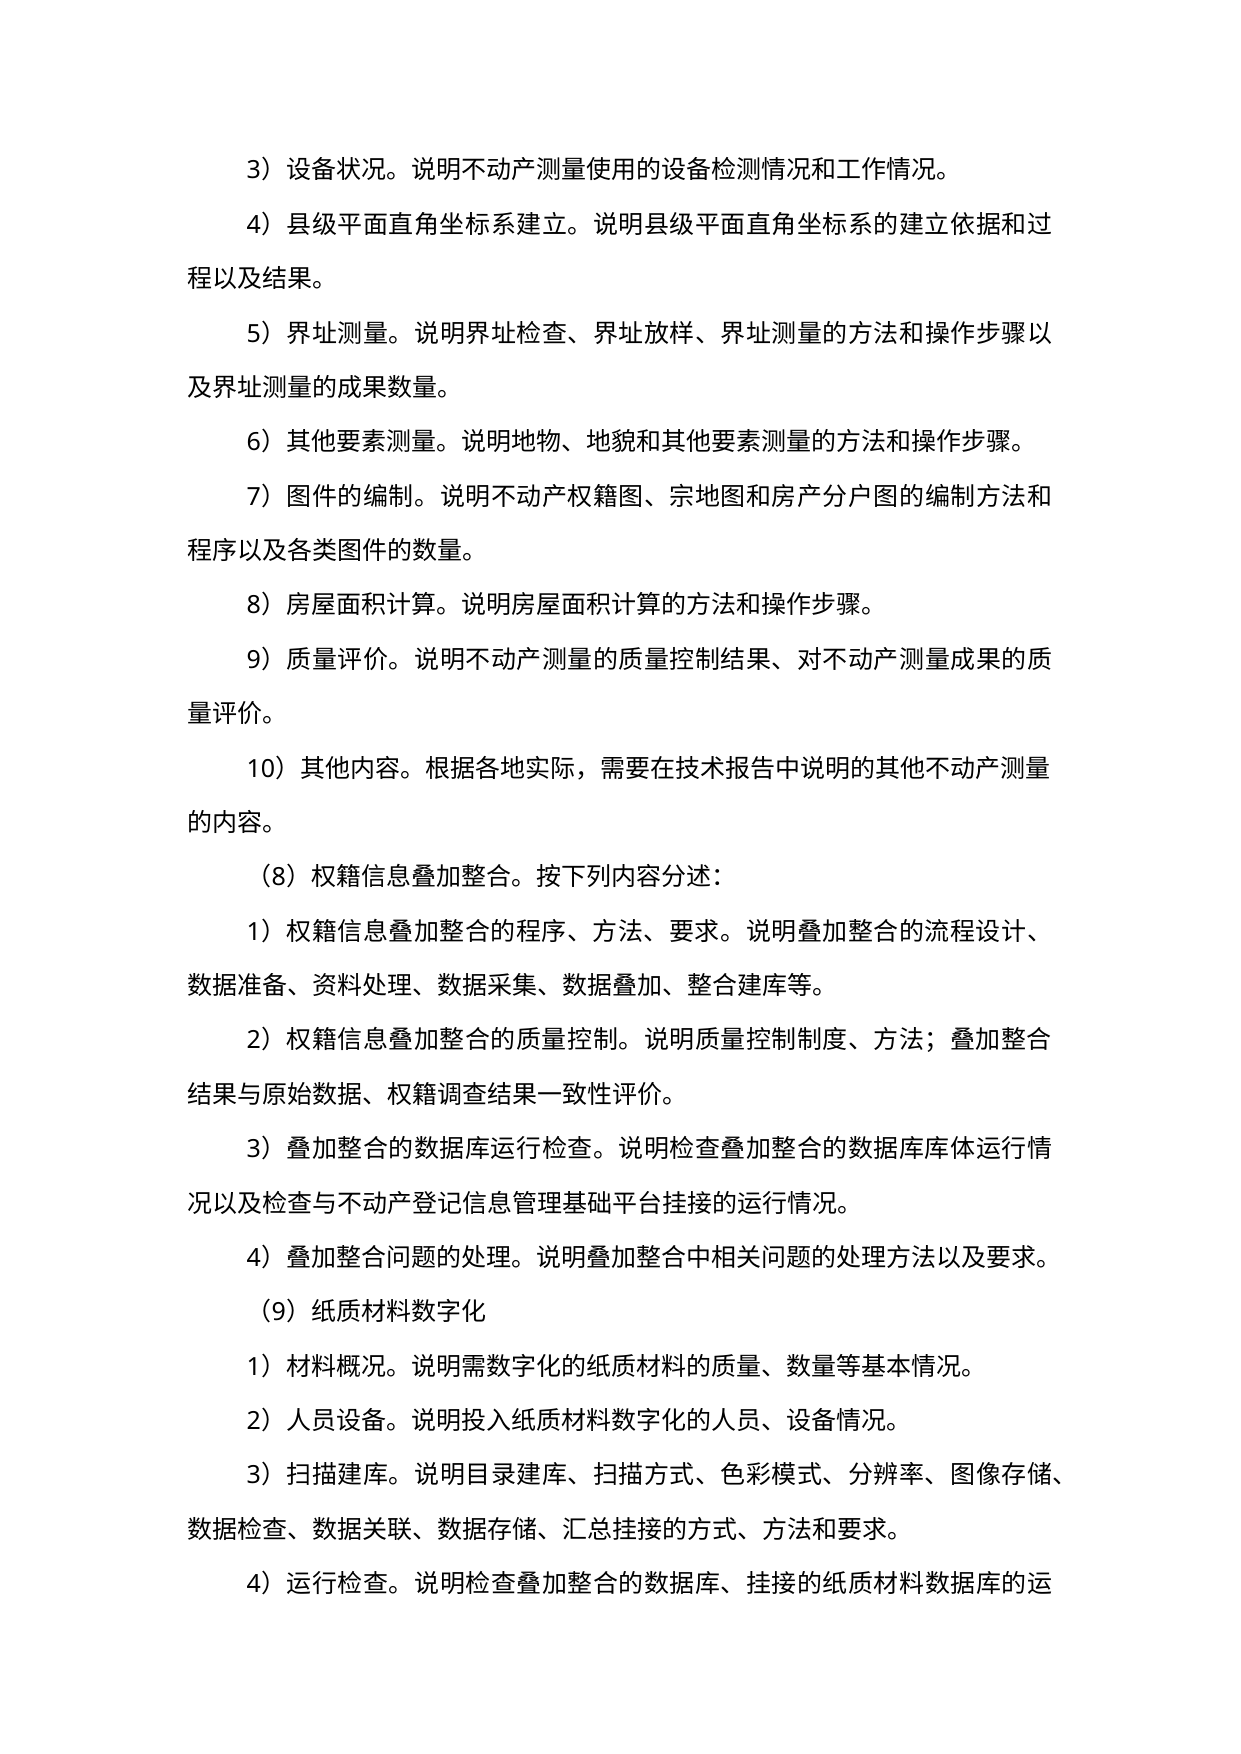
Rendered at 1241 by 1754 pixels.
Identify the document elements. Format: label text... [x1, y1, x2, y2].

text 1）权籍信息叠加整合的程序、方法、要求。说明叠加整合的流程设计、数据准备、资料处理、数据采集、数据叠加、整合建库等。 [187, 911, 1053, 1002]
text （9）纸质材料数字化 [187, 1292, 1053, 1328]
text （8）权籍信息叠加整合。按下列内容分述： [187, 857, 1053, 893]
text 3）设备状况。说明不动产测量使用的设备检测情况和工作情况。 [187, 150, 1053, 186]
text 3）叠加整合的数据库运行检查。说明检查叠加整合的数据库库体运行情况以及检查与不动产登记信息管理基础平台挂接的运行情况。 [187, 1129, 1053, 1219]
text 2）权籍信息叠加整合的质量控制。说明质量控制制度、方法；叠加整合结果与原始数据、权籍调查结果一致性评价。 [187, 1020, 1053, 1111]
text 8）房屋面积计算。说明房屋面积计算的方法和操作步骤。 [187, 585, 1053, 621]
text 1）材料概况。说明需数字化的纸质材料的质量、数量等基本情况。 [187, 1346, 1053, 1382]
text 4）县级平面直角坐标系建立。说明县级平面直角坐标系的建立依据和过程以及结果。 [187, 204, 1053, 295]
text 5）界址测量。说明界址检查、界址放样、界址测量的方法和操作步骤以及界址测量的成果数量。 [187, 313, 1053, 404]
text 9）质量评价。说明不动产测量的质量控制结果、对不动产测量成果的质量评价。 [187, 639, 1053, 730]
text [187, 1564, 1053, 1600]
text 7）图件的编制。说明不动产权籍图、宗地图和房产分户图的编制方法和程序以及各类图件的数量。 [187, 476, 1053, 567]
text 10）其他内容。根据各地实际，需要在技术报告中说明的其他不动产测量的内容。 [187, 748, 1053, 839]
text 2）人员设备。说明投入纸质材料数字化的人员、设备情况。 [187, 1401, 1053, 1437]
text 6）其他要素测量。说明地物、地貌和其他要素测量的方法和操作步骤。 [187, 422, 1053, 458]
text 3）扫描建库。说明目录建库、扫描方式、色彩模式、分辨率、图像存储、数据检查、数据关联、数据存储、汇总挂接的方式、方法和要求。 [187, 1455, 1053, 1546]
text 4）叠加整合问题的处理。说明叠加整合中相关问题的处理方法以及要求。 [187, 1237, 1053, 1274]
